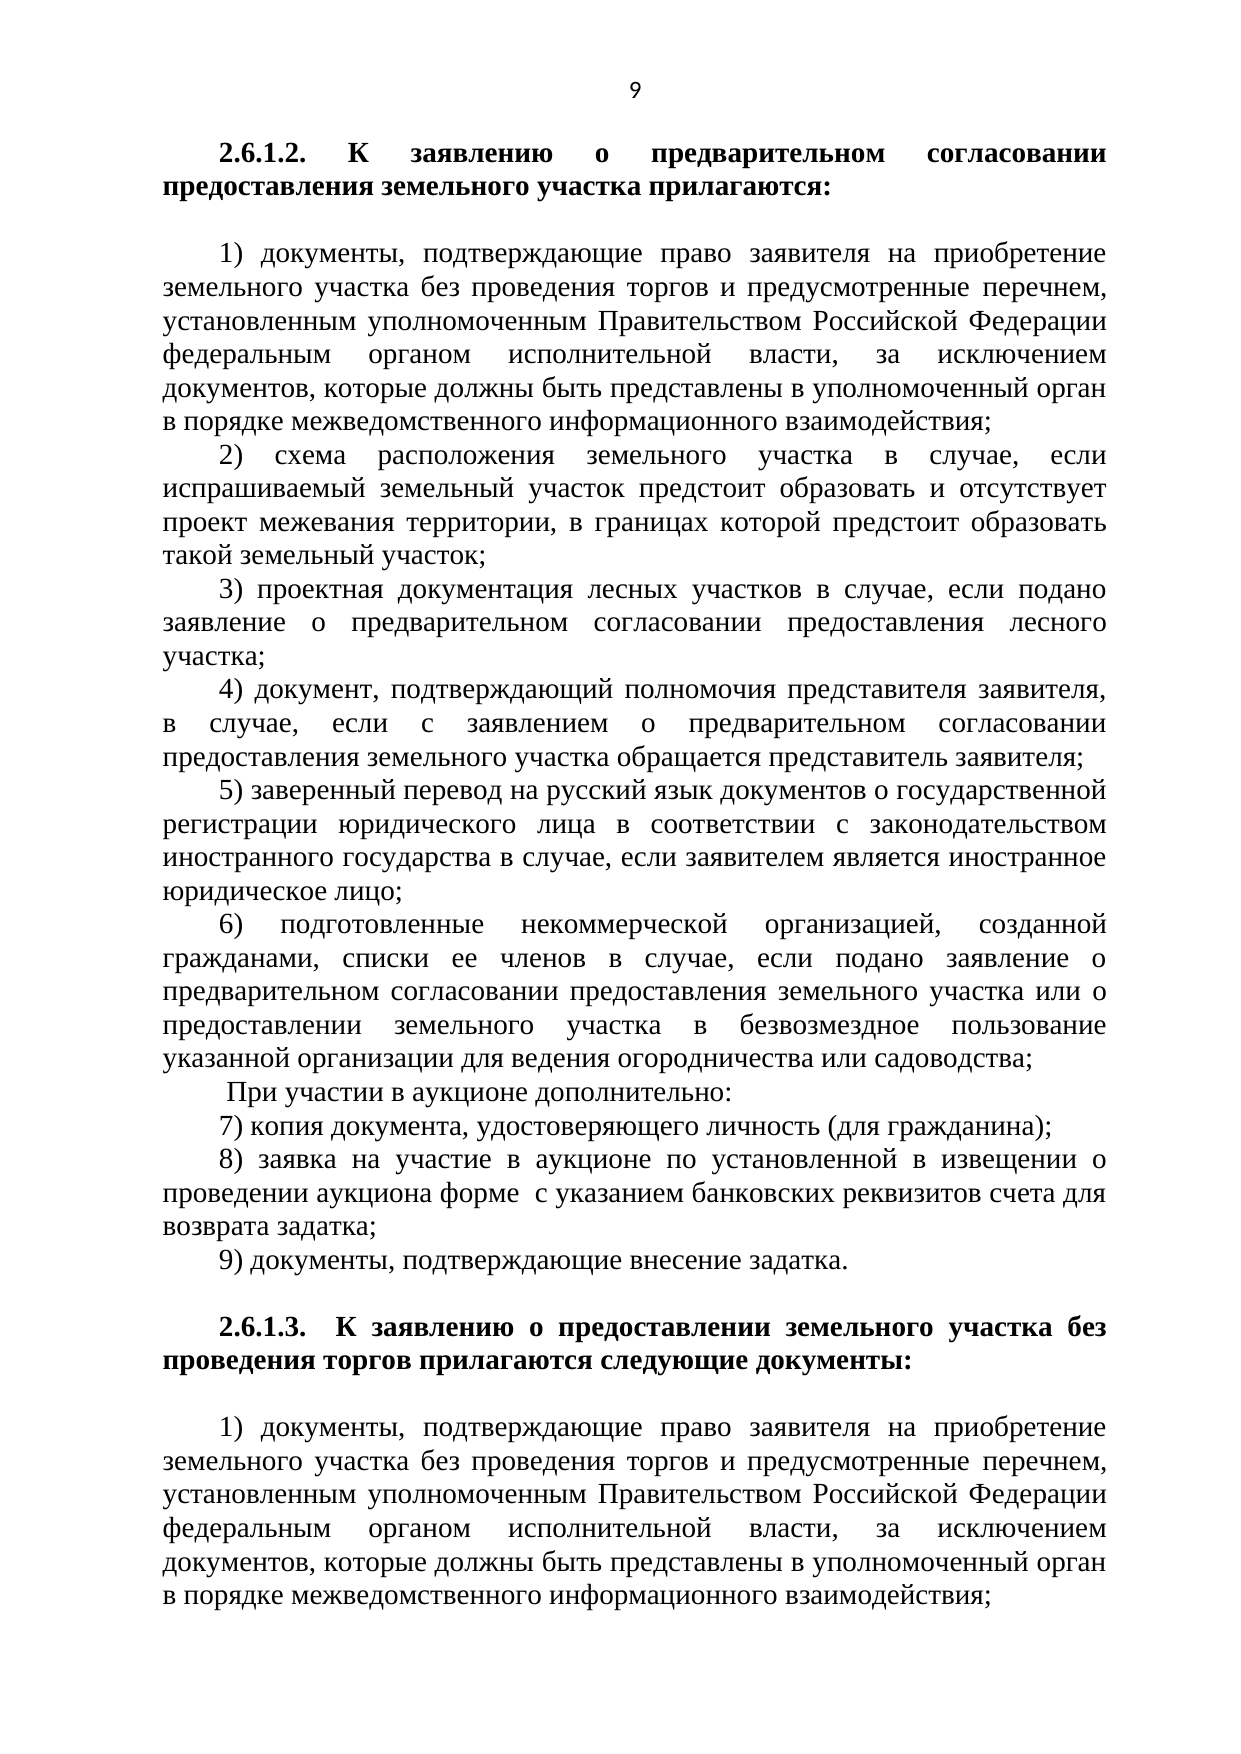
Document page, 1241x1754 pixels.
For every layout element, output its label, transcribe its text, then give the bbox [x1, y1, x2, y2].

text 7) копия документа, удостоверяющего личность (для гражданина); [162, 1108, 1107, 1141]
text 2.6.1.2. К заявлению о предварительном согласовании предоставления земельного участка прилагаются: [162, 135, 1107, 202]
text 1) документы, подтверждающие право заявителя на приобретение земельного участка без проведения торгов и предусмотренные перечнем, установленным уполномоченным Правительством Российской Федерации федеральным органом исполнительной власти, за исключением документов, которые должны быть представлены в уполномоченный орган в порядке межведомственного информационного взаимодействия; [162, 236, 1107, 437]
text 5) заверенный перевод на русский язык документов о государственной регистрации юридического лица в соответствии с законодательством иностранного государства в случае, если заявителем является иностранное юридическое лицо; [162, 772, 1107, 906]
text 8) заявка на участие в аукционе по установленной в извещении о проведении аукциона форме с указанием банковских реквизитов счета для возврата задатка; [162, 1141, 1107, 1242]
text 1) документы, подтверждающие право заявителя на приобретение земельного участка без проведения торгов и предусмотренные перечнем, установленным уполномоченным Правительством Российской Федерации федеральным органом исполнительной власти, за исключением документов, которые должны быть представлены в уполномоченный орган в порядке межведомственного информационного взаимодействия; [162, 1409, 1107, 1611]
text При участии в аукционе дополнительно: [162, 1074, 1107, 1108]
text 2.6.1.3. К заявлению о предоставлении земельного участка без проведения торгов прилагаются следующие документы: [162, 1309, 1107, 1376]
text 2) схема расположения земельного участка в случае, если испрашиваемый земельный участок предстоит образовать и отсутствует проект межевания территории, в границах которой предстоит образовать такой земельный участок; [162, 437, 1107, 571]
text 6) подготовленные некоммерческой организацией, созданной гражданами, списки ее членов в случае, если подано заявление о предварительном согласовании предоставления земельного участка или о предоставлении земельного участка в безвозмездное пользование указанной организации для ведения огородничества или садоводства; [162, 906, 1107, 1074]
text 9) документы, подтверждающие внесение задатка. [162, 1242, 1107, 1275]
text 4) документ, подтверждающий полномочия представителя заявителя, в случае, если с заявлением о предварительном согласовании предоставления земельного участка обращается представитель заявителя; [162, 672, 1107, 772]
text 3) проектная документация лесных участков в случае, если подано заявление о предварительном согласовании предоставления лесного участка; [162, 571, 1107, 672]
